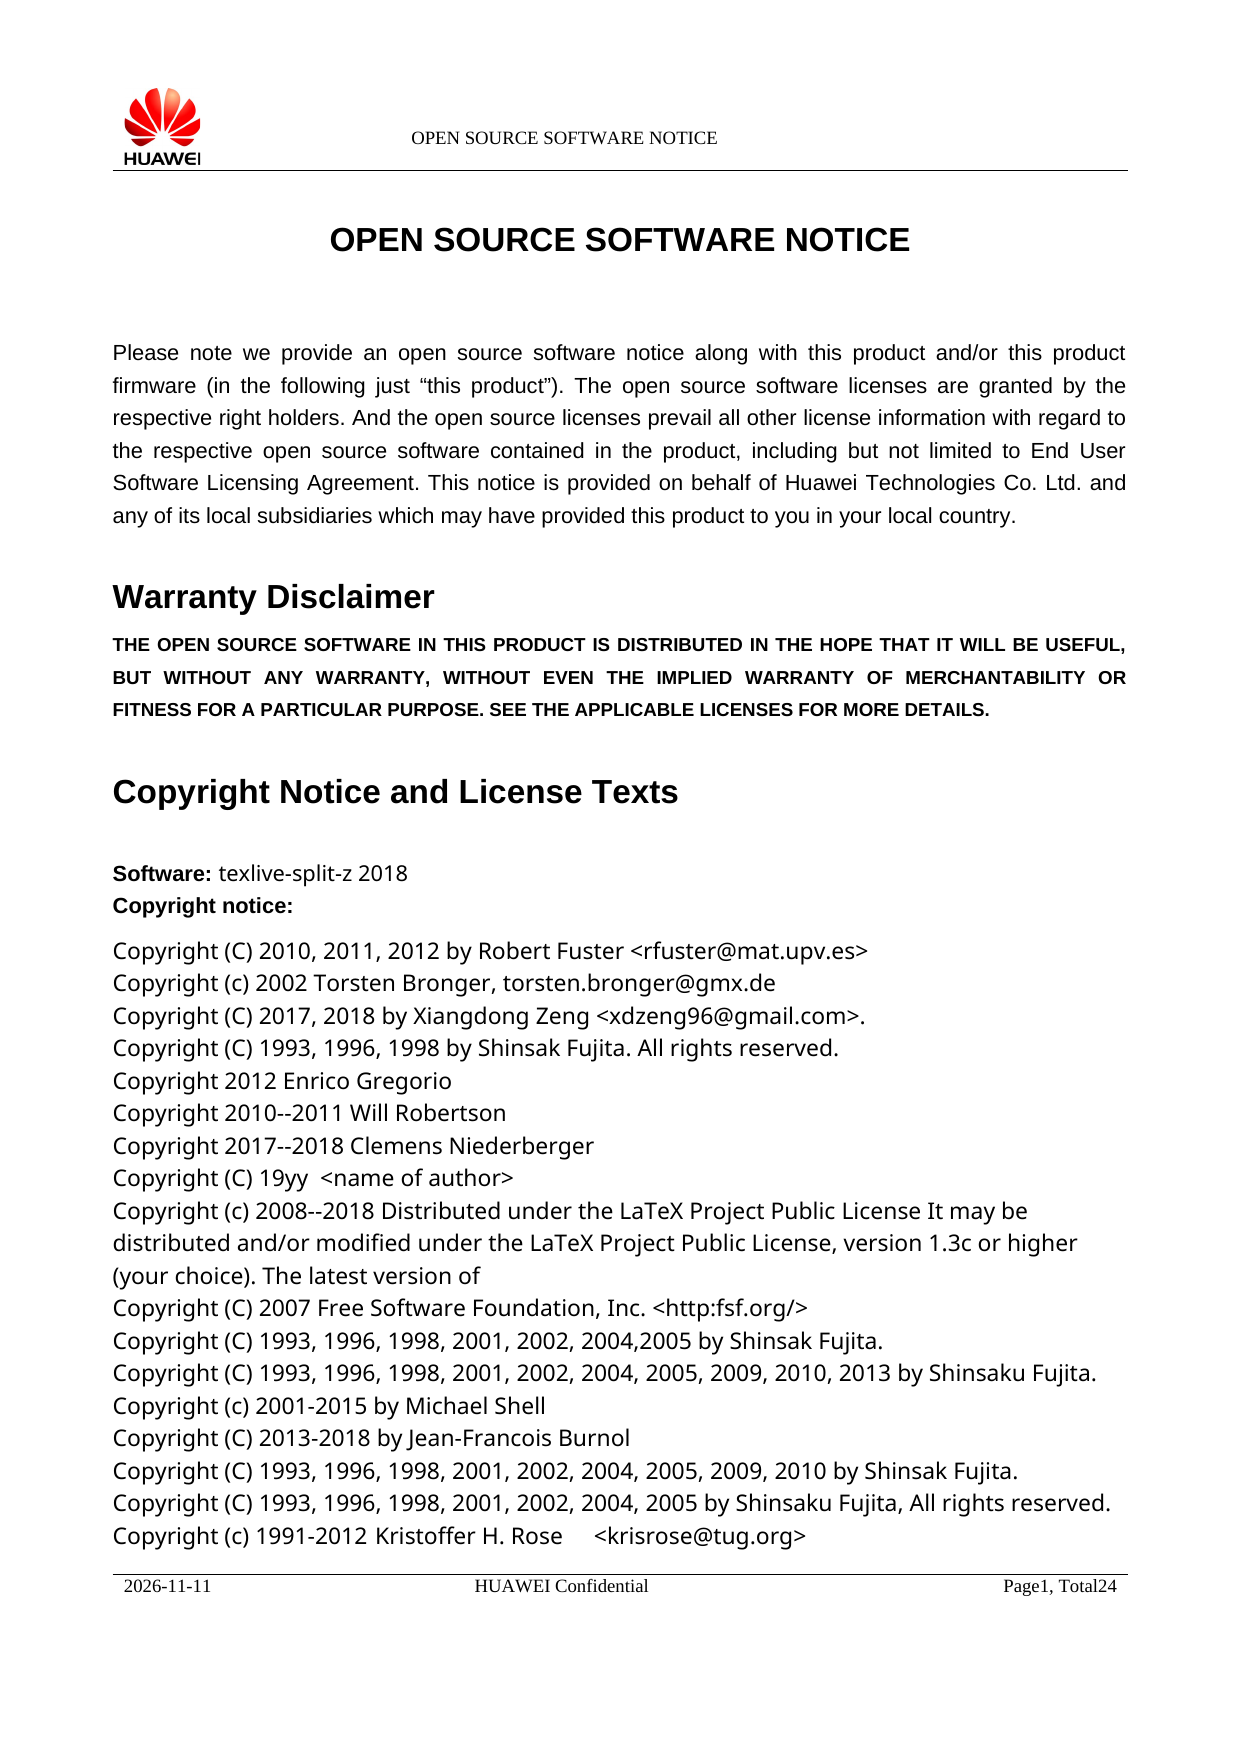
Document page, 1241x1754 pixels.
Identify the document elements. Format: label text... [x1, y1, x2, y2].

picture [124, 88, 201, 165]
text Please note we provide an open source software notice along with this product and/or this product firmware (in the following just “this product”). The open source software licenses are granted by the respective right holders. And the open source licenses prevail all other license information with regard to the respective open source software contained in the product, including but not limited to End User Software Licensing Agreement. This notice is provided on behalf of Huawei Technologies Co. Ltd. and any of its local subsidiaries which may have provided this product to you in your local country. [112, 336, 1128, 531]
text Copyright Notice and License Texts [112, 759, 1128, 824]
text OPEN SOURCE SOFTWARE NOTICE [112, 206, 1128, 271]
text The open source software in this product is distributed in the hope that it will be useful, but WITHOUT ANY WARRANTY, without even the implied warranty of MERCHANTABILITY or FITNESS FOR A PARTICULAR PURPOSE. See the applicable licenses for more details. [112, 629, 1128, 726]
title Software: texlive-split-z 2018 [112, 856, 1128, 889]
text Warranty Disclaimer [112, 564, 1128, 629]
text Copyright notice: [112, 889, 1128, 921]
